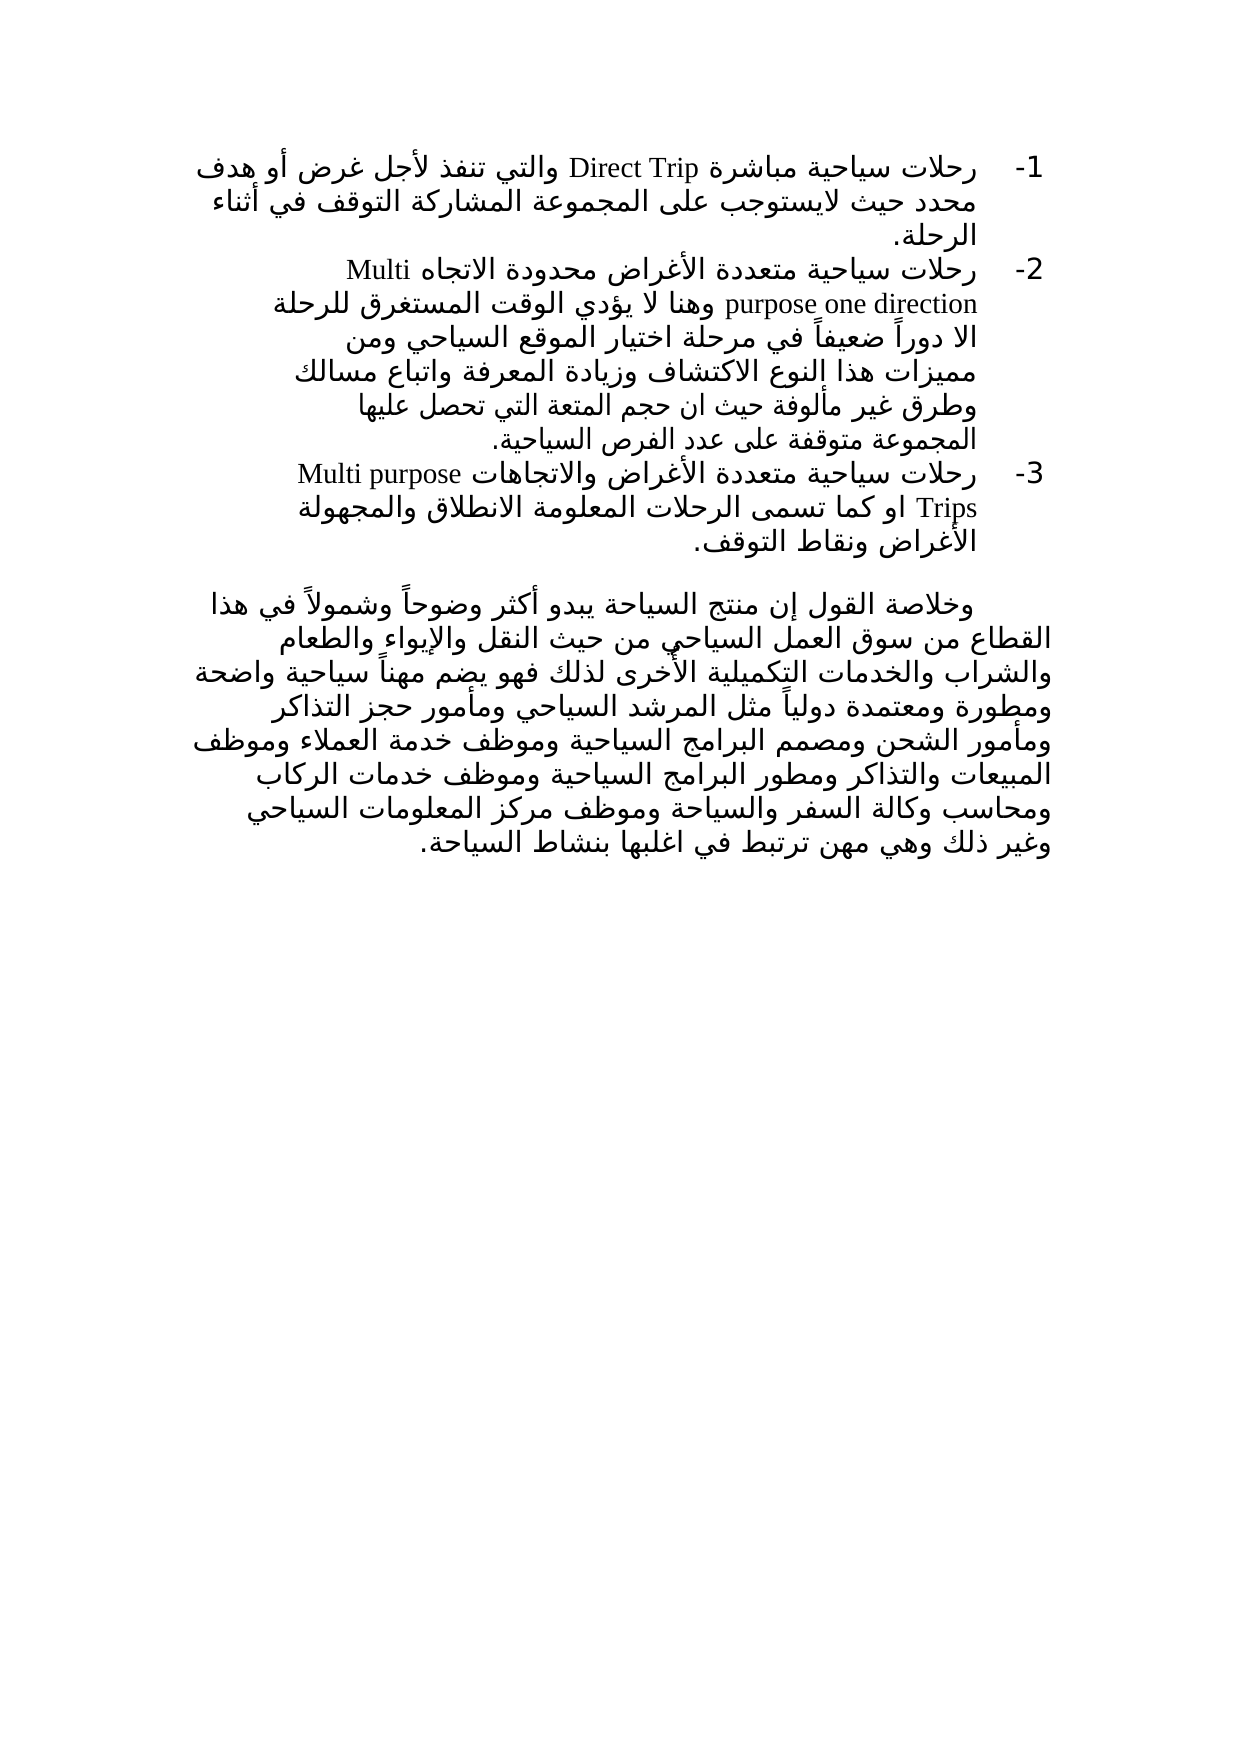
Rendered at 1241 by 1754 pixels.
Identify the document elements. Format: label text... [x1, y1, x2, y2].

list رحلات سياحية متعددة الأغراض محدودة الاتجاه Multi purpose one direction وهنا لا يؤدي الوقت المستغرق للرحلة الا دوراً ضعيفاً في مرحلة اختيار الموقع السياحي ومن مميزات هذا النوع الاكتشاف وزيادة المعرفة واتباع مسالك وطرق غير مألوفة حيث ان حجم المتعة التي تحصل عليها المجموعة متوقفة على عدد الفرص السياحية. [262, 252, 1015, 456]
text وخلاصة القول إن منتج السياحة يبدو أكثر وضوحاً وشمولاً في هذا القطاع من سوق العمل السياحي من حيث النقل والإيواء والطعام والشراب والخدمات التكميلية الأُخرى لذلك فهو يضم مهناً سياحية واضحة ومطورة ومعتمدة دولياً مثل المرشد السياحي ومأمور حجز التذاكر ومأمور الشحن ومصمم البرامج السياحية وموظف خدمة العملاء وموظف المبيعات والتذاكر ومطور البرامج السياحية وموظف خدمات الركاب ومحاسب وكالة السفر والسياحة وموظف مركز المعلومات السياحي وغير ذلك وهي مهن ترتبط في اغلبها بنشاط السياحة. [187, 588, 1053, 859]
list رحلات سياحية مباشرة Direct Trip والتي تنفذ لأجل غرض أو هدف محدد حيث لايستوجب على المجموعة المشاركة التوقف في أثناء الرحلة. [187, 150, 1015, 252]
list رحلات سياحية متعددة الأغراض والاتجاهات Multi purpose Trips او كما تسمى الرحلات المعلومة الانطلاق والمجهولة الأغراض ونقاط التوقف. [262, 456, 1015, 558]
